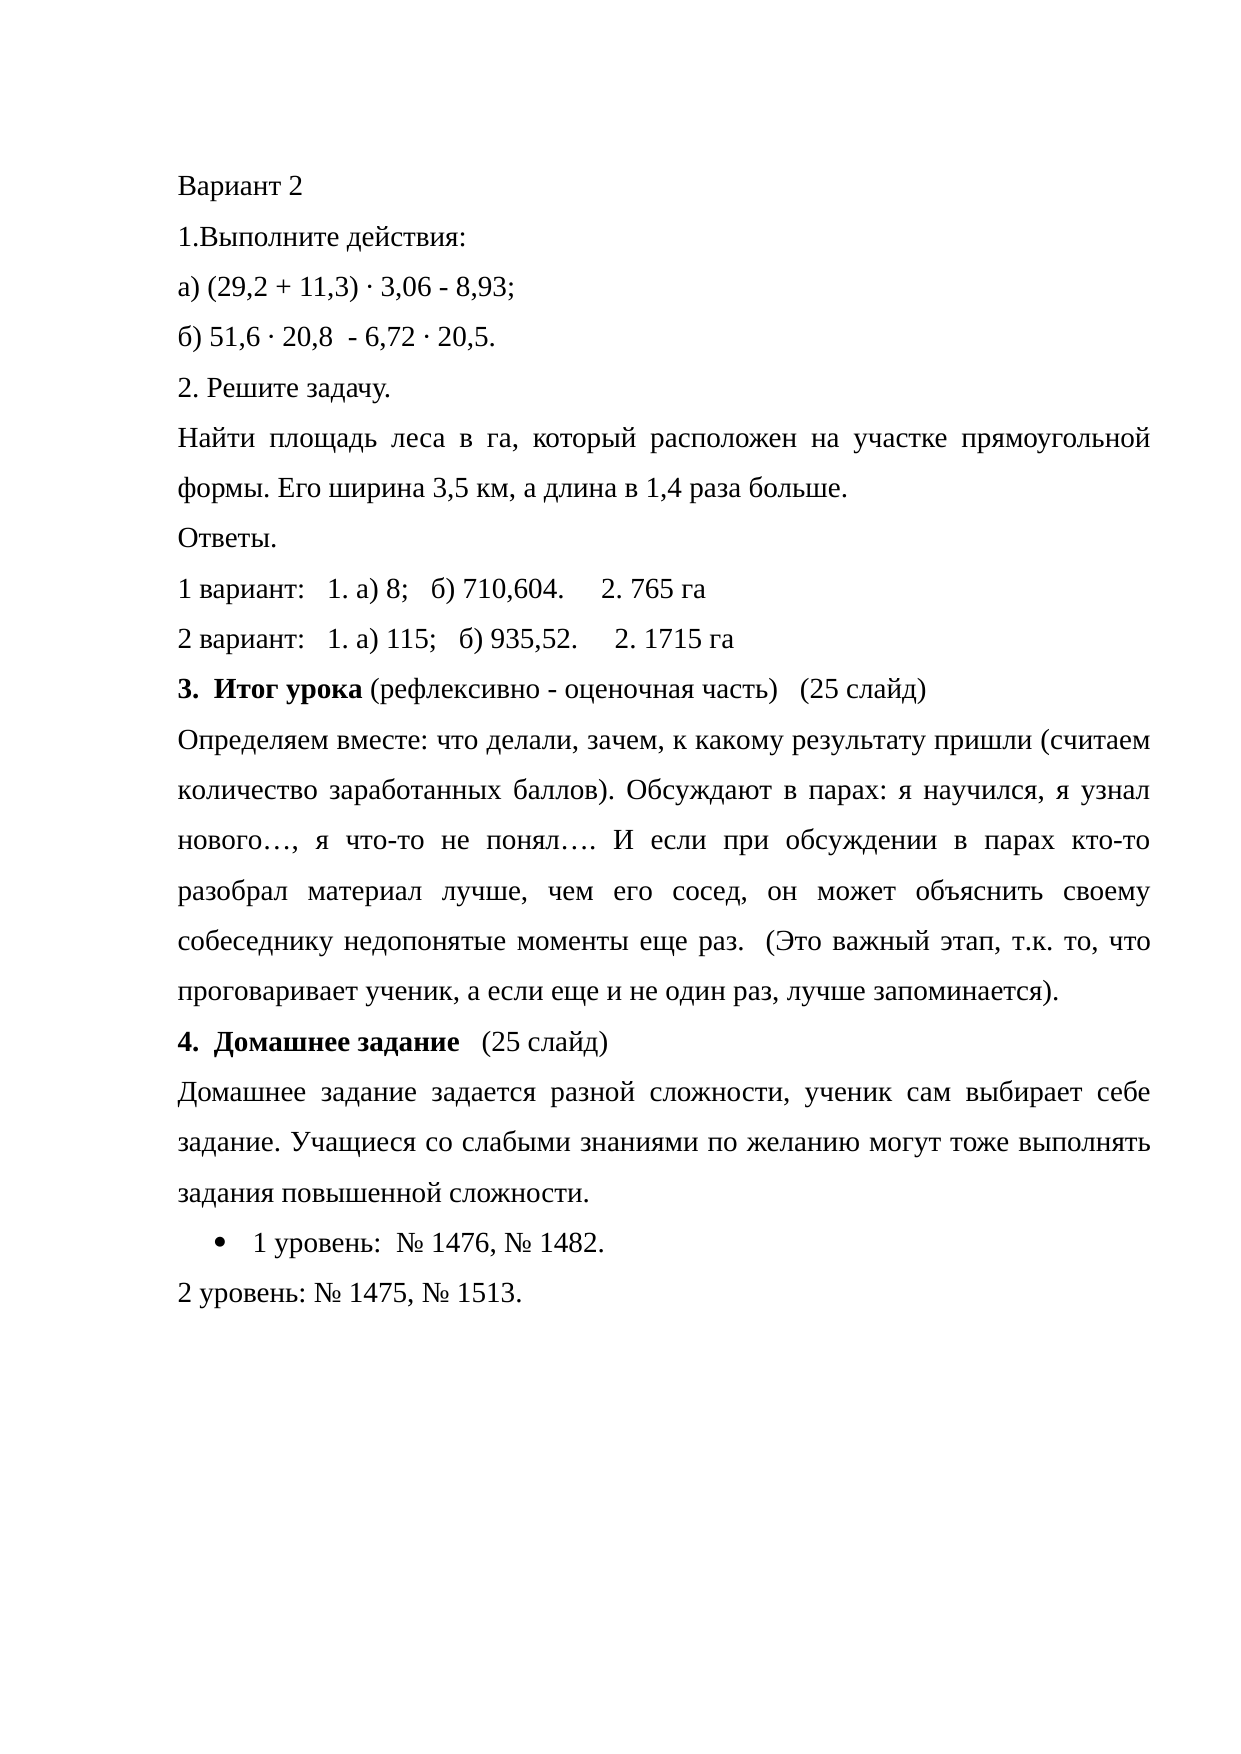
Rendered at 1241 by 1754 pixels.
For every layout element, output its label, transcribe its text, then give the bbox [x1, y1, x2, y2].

list 1 уровень: № 1476, № 1482. [215, 1225, 1152, 1259]
text 2 вариант: 1. а) 115; б) 935,52. 2. 1715 га [177, 621, 1152, 655]
text Вариант 2 [177, 168, 1152, 202]
text 4. Домашнее задание (25 слайд) [177, 1024, 1152, 1057]
text Найти площадь леса в га, который расположен на участке прямоугольной формы. Его ширина 3,5 км, а длина в 1,4 раза больше. [177, 420, 1152, 504]
text 2 уровень: № 1475, № 1513. [177, 1275, 1152, 1309]
text 1 вариант: 1. а) 8; б) 710,604. 2. 765 га [177, 571, 1152, 604]
text б) 51,6 ∙ 20,8 - 6,72 ∙ 20,5. [177, 319, 1152, 353]
text 3. Итог урока (рефлексивно - оценочная часть) (25 слайд) [177, 672, 1152, 705]
text 2. Решите задачу. [177, 370, 1152, 403]
text Домашнее задание задается разной сложности, ученик сам выбирает себе задание. Учащиеся со слабыми знаниями по желанию могут тоже выполнять задания повышенной сложности. [177, 1074, 1152, 1208]
text а) (29,2 + 11,3) ∙ 3,06 - 8,93; [177, 269, 1152, 303]
text Определяем вместе: что делали, зачем, к какому результату пришли (считаем количество заработанных баллов). Обсуждают в парах: я научился, я узнал нового…, я что-то не понял…. И если при обсуждении в парах кто-то разобрал материал лучше, чем его сосед, он может объяснить своему собеседнику недопонятые моменты еще раз. (Это важный этап, т.к. то, что проговаривает ученик, а если еще и не один раз, лучше запоминается). [177, 722, 1152, 1007]
text Ответы. [177, 521, 1152, 554]
text 1.Выполните действия: [177, 219, 1152, 252]
